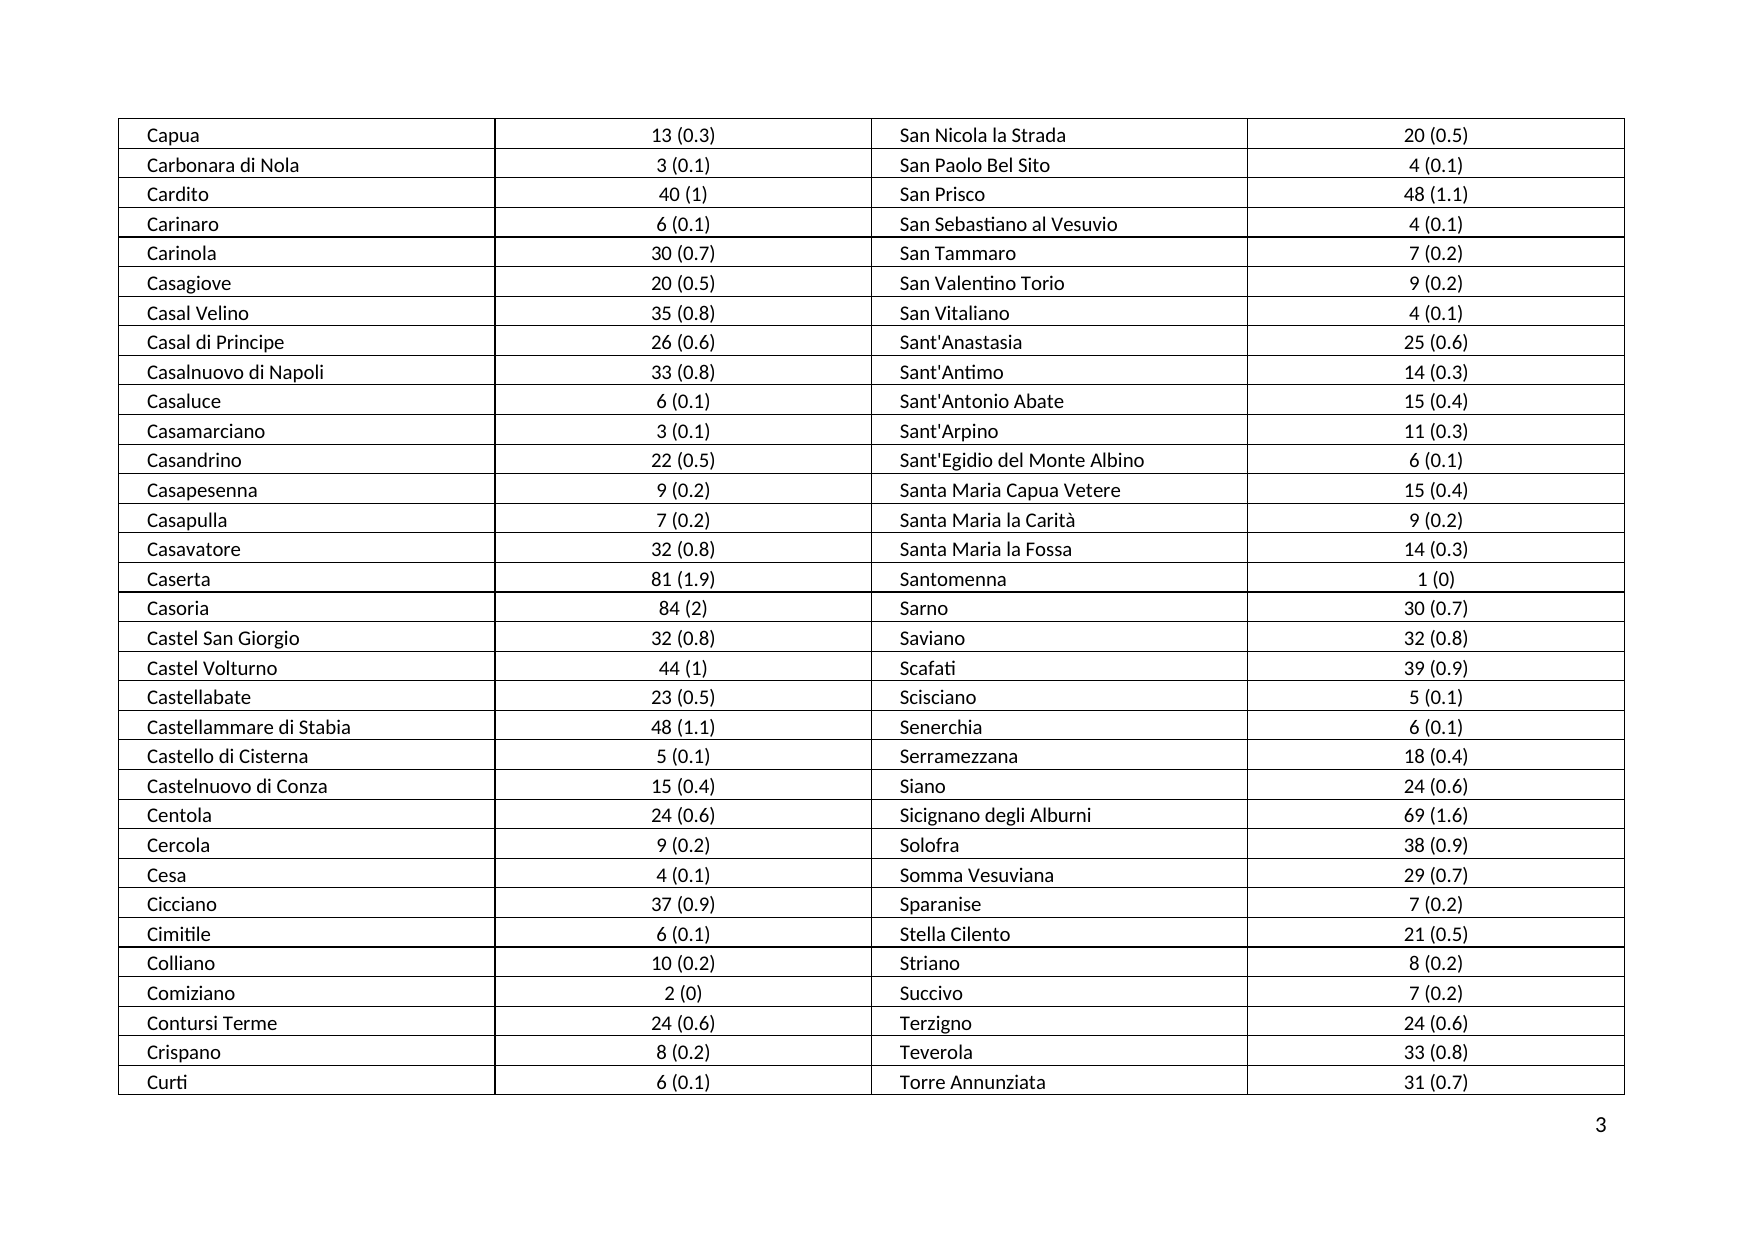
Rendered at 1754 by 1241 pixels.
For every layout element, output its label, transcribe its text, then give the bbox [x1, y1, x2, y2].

table_cell 3 (0.1) [496, 415, 871, 443]
table_cell 6 (0.1) [496, 385, 871, 414]
table_cell 25 (0.6) [1248, 326, 1624, 355]
table_cell 32 (0.8) [496, 622, 871, 651]
table_cell Centola [119, 800, 494, 828]
table_cell 9 (0.2) [496, 829, 871, 858]
table_cell 30 (0.7) [496, 238, 871, 266]
table_cell Casavatore [119, 533, 494, 562]
table_cell 6 (0.1) [496, 918, 871, 946]
table_cell San Valentino Torio [872, 267, 1247, 296]
table_cell 5 (0.1) [1248, 681, 1624, 710]
table_cell 30 (0.7) [1248, 593, 1624, 621]
table_cell 6 (0.1) [1248, 711, 1624, 739]
table_cell Casapesenna [119, 474, 494, 503]
table_cell Scafati [872, 652, 1247, 680]
table_cell San Paolo Bel Sito [872, 149, 1247, 177]
table_cell 24 (0.6) [1248, 1007, 1624, 1035]
table_cell 33 (0.8) [496, 356, 871, 384]
table_cell 39 (0.9) [1248, 652, 1624, 680]
table_cell 14 (0.3) [1248, 356, 1624, 384]
table_cell 32 (0.8) [496, 533, 871, 562]
table_cell Contursi Terme [119, 1007, 494, 1035]
table_cell Casal Velino [119, 297, 494, 325]
table_cell 18 (0.4) [1248, 740, 1624, 769]
table_cell Carinola [119, 238, 494, 266]
table_cell 6 (0.1) [496, 1066, 871, 1094]
table_cell Sarno [872, 593, 1247, 621]
table_cell Castel Volturno [119, 652, 494, 680]
table_cell 4 (0.1) [1248, 208, 1624, 236]
table_cell 9 (0.2) [496, 474, 871, 503]
table_cell 35 (0.8) [496, 297, 871, 325]
table_cell Somma Vesuviana [872, 859, 1247, 887]
table_cell 48 (1.1) [1248, 178, 1624, 207]
table_cell 20 (0.5) [1248, 119, 1624, 148]
table_cell Carbonara di Nola [119, 149, 494, 177]
table_cell 15 (0.4) [1248, 474, 1624, 503]
table_cell Crispano [119, 1036, 494, 1065]
table_cell Capua [119, 119, 494, 148]
table_cell 24 (0.6) [496, 1007, 871, 1035]
table_cell Casapulla [119, 504, 494, 532]
table_cell 4 (0.1) [496, 859, 871, 887]
table_cell 1 (0) [1248, 563, 1624, 591]
table_cell Serramezzana [872, 740, 1247, 769]
table_cell Santa Maria la Fossa [872, 533, 1247, 562]
table_cell San Nicola la Strada [872, 119, 1247, 148]
table_cell Casaluce [119, 385, 494, 414]
table_cell 6 (0.1) [496, 208, 871, 236]
table_cell 9 (0.2) [1248, 504, 1624, 532]
table_cell 7 (0.2) [496, 504, 871, 532]
table_cell Casal di Principe [119, 326, 494, 355]
table_cell 2 (0) [496, 977, 871, 1006]
table_cell San Sebastiano al Vesuvio [872, 208, 1247, 236]
table_cell 14 (0.3) [1248, 533, 1624, 562]
table_cell 69 (1.6) [1248, 800, 1624, 828]
table_cell Comiziano [119, 977, 494, 1006]
table_cell Cimitile [119, 918, 494, 946]
table_cell Sant'Anastasia [872, 326, 1247, 355]
table_cell Striano [872, 948, 1247, 976]
table_cell Solofra [872, 829, 1247, 858]
table_cell San Prisco [872, 178, 1247, 207]
table_cell 8 (0.2) [496, 1036, 871, 1065]
table_cell 7 (0.2) [1248, 238, 1624, 266]
table_cell Santomenna [872, 563, 1247, 591]
table_cell Casoria [119, 593, 494, 621]
table_cell 24 (0.6) [1248, 770, 1624, 798]
table_cell 21 (0.5) [1248, 918, 1624, 946]
table_cell Casandrino [119, 445, 494, 473]
table_cell Santa Maria la Carità [872, 504, 1247, 532]
table_cell 48 (1.1) [496, 711, 871, 739]
table_cell Cercola [119, 829, 494, 858]
table_cell Santa Maria Capua Vetere [872, 474, 1247, 503]
table_cell 15 (0.4) [496, 770, 871, 798]
table_cell Torre Annunziata [872, 1066, 1247, 1094]
table_cell Sant'Antimo [872, 356, 1247, 384]
table_cell 44 (1) [496, 652, 871, 680]
table_cell Sant'Egidio del Monte Albino [872, 445, 1247, 473]
table_cell Casagiove [119, 267, 494, 296]
table_cell Senerchia [872, 711, 1247, 739]
table_cell 8 (0.2) [1248, 948, 1624, 976]
table_cell 3 (0.1) [496, 149, 871, 177]
table_cell Cicciano [119, 888, 494, 917]
table_cell San Vitaliano [872, 297, 1247, 325]
table_cell Castello di Cisterna [119, 740, 494, 769]
table_cell 32 (0.8) [1248, 622, 1624, 651]
table_cell Sparanise [872, 888, 1247, 917]
table_cell 23 (0.5) [496, 681, 871, 710]
table_cell 81 (1.9) [496, 563, 871, 591]
table_cell 7 (0.2) [1248, 888, 1624, 917]
table_cell Cesa [119, 859, 494, 887]
table_cell Succivo [872, 977, 1247, 1006]
table_cell 5 (0.1) [496, 740, 871, 769]
table_cell Carinaro [119, 208, 494, 236]
table_cell Sant'Antonio Abate [872, 385, 1247, 414]
table_cell 4 (0.1) [1248, 297, 1624, 325]
table_cell 13 (0.3) [496, 119, 871, 148]
table_cell Saviano [872, 622, 1247, 651]
table_cell 22 (0.5) [496, 445, 871, 473]
table_cell Sant'Arpino [872, 415, 1247, 443]
table_cell Stella Cilento [872, 918, 1247, 946]
table_cell Cardito [119, 178, 494, 207]
table_cell 4 (0.1) [1248, 149, 1624, 177]
table_cell 10 (0.2) [496, 948, 871, 976]
table_cell 7 (0.2) [1248, 977, 1624, 1006]
table_cell 38 (0.9) [1248, 829, 1624, 858]
table_cell 24 (0.6) [496, 800, 871, 828]
table_cell San Tammaro [872, 238, 1247, 266]
table_cell Curti [119, 1066, 494, 1094]
table_cell Castelnuovo di Conza [119, 770, 494, 798]
table_cell Teverola [872, 1036, 1247, 1065]
table_cell 37 (0.9) [496, 888, 871, 917]
table_cell Casamarciano [119, 415, 494, 443]
table_cell 11 (0.3) [1248, 415, 1624, 443]
table_cell Casalnuovo di Napoli [119, 356, 494, 384]
table_cell 15 (0.4) [1248, 385, 1624, 414]
table_cell 26 (0.6) [496, 326, 871, 355]
table_cell 29 (0.7) [1248, 859, 1624, 887]
table_cell 9 (0.2) [1248, 267, 1624, 296]
table_cell Castel San Giorgio [119, 622, 494, 651]
table_cell Siano [872, 770, 1247, 798]
table_cell Terzigno [872, 1007, 1247, 1035]
table_cell 31 (0.7) [1248, 1066, 1624, 1094]
table_cell Scisciano [872, 681, 1247, 710]
table_cell 20 (0.5) [496, 267, 871, 296]
table_cell 6 (0.1) [1248, 445, 1624, 473]
table_cell Caserta [119, 563, 494, 591]
table_cell Colliano [119, 948, 494, 976]
table_cell Sicignano degli Alburni [872, 800, 1247, 828]
table_cell Castellabate [119, 681, 494, 710]
table_cell 40 (1) [496, 178, 871, 207]
table_cell Castellammare di Stabia [119, 711, 494, 739]
table_cell 84 (2) [496, 593, 871, 621]
table_cell 33 (0.8) [1248, 1036, 1624, 1065]
